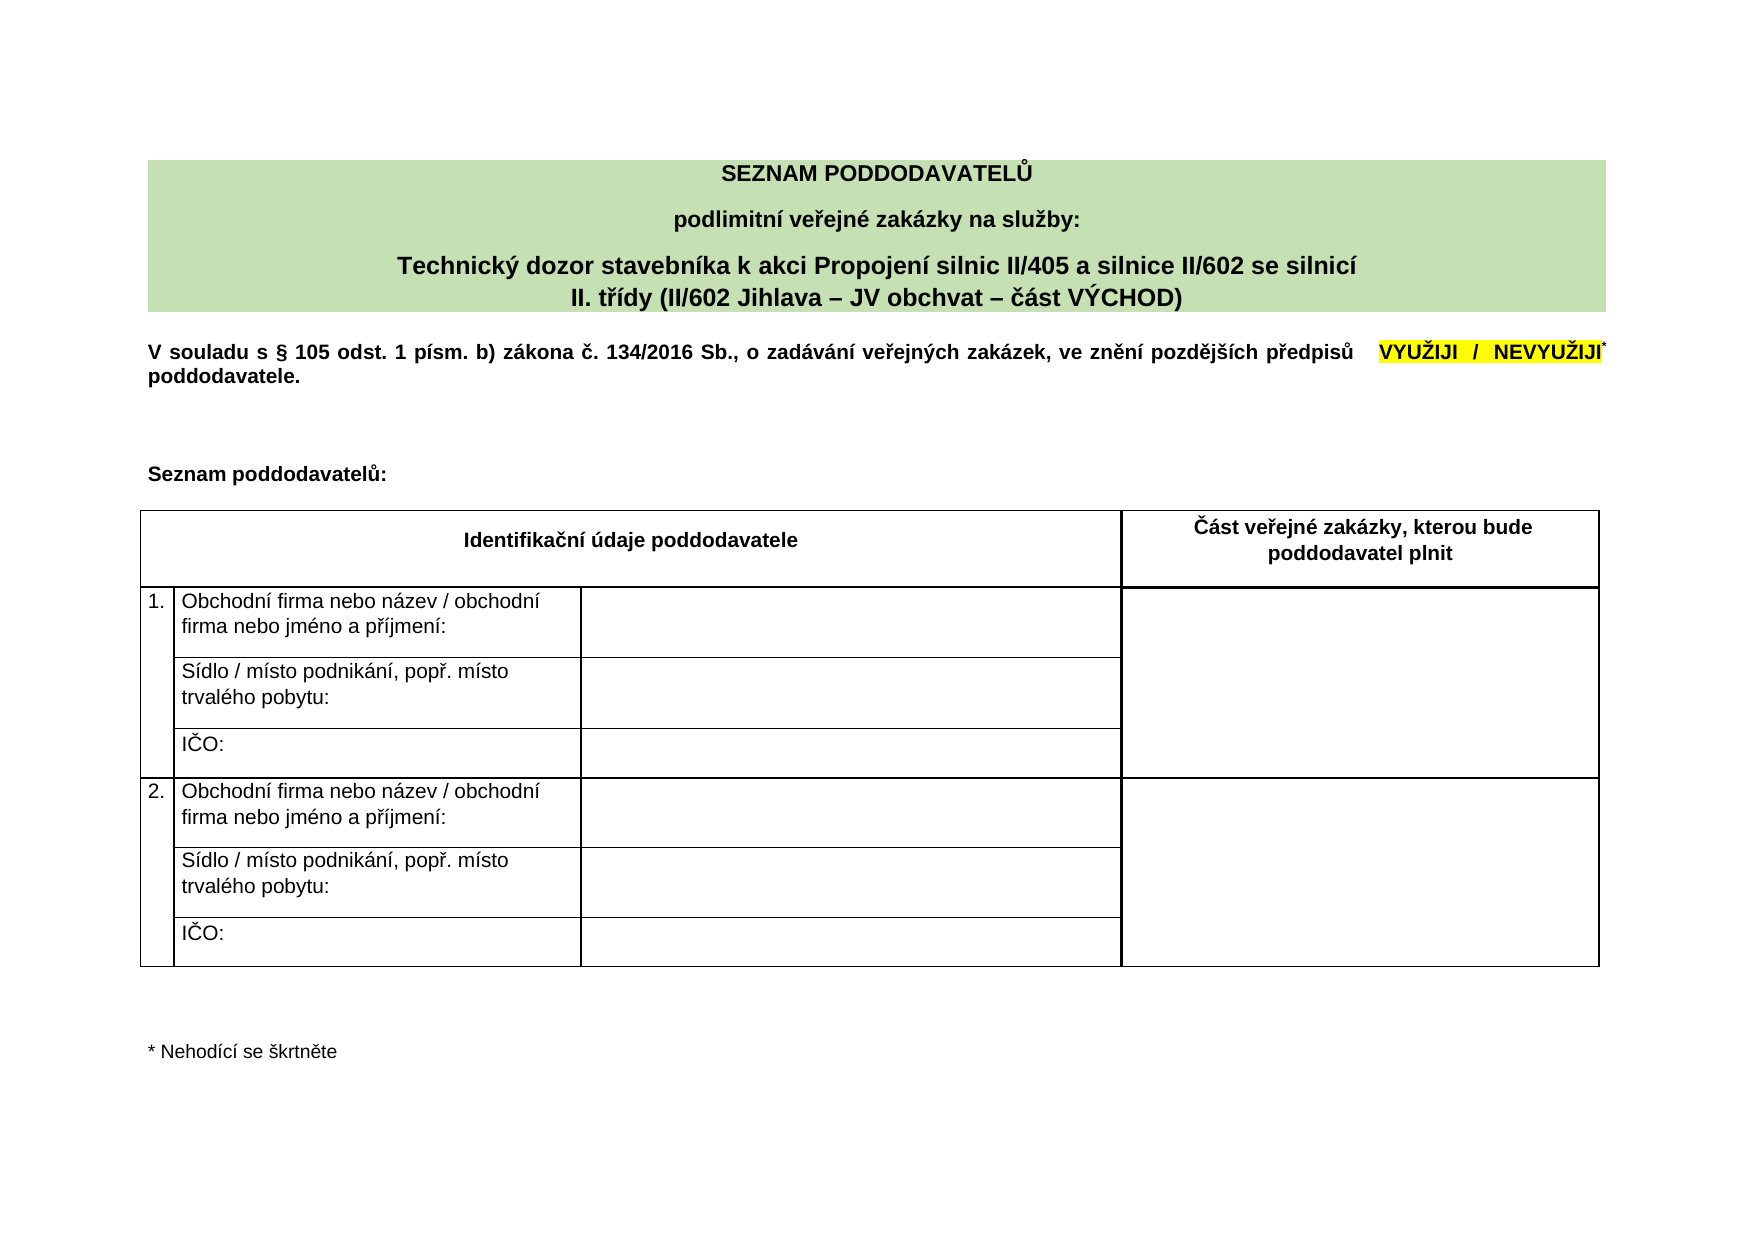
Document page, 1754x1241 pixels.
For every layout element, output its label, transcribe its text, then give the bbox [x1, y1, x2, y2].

text V souladu s § 105 odst. 1 písm. b) zákona č. 134/2016 Sb., o zadávání veřejných zakázek, ve znění pozdějších předpisů VYUŽIJI / NEVYUŽIJI* poddodavatele. [148, 339, 1606, 387]
table_cell Sídlo / místo podnikání, popř. místo trvalého pobytu: [175, 848, 580, 917]
text SEZNAM PODDODAVATELŮ [148, 160, 1606, 186]
table_cell IČO: [175, 729, 580, 777]
table_cell Obchodní firma nebo název / obchodní firma nebo jméno a příjmení: [175, 588, 580, 657]
table_cell [582, 848, 1120, 917]
table_cell [582, 588, 1120, 657]
table_cell 2. [141, 779, 173, 966]
text II. třídy (II/602 Jihlava – JV obchvat – část VÝCHOD) [148, 283, 1606, 312]
table_cell Obchodní firma nebo název / obchodní firma nebo jméno a příjmení: [175, 779, 580, 847]
table_cell [1123, 779, 1598, 966]
table_cell [582, 779, 1120, 847]
table_cell Sídlo / místo podnikání, popř. místo trvalého pobytu: [175, 658, 580, 728]
text podlimitní veřejné zakázky na služby: [148, 206, 1606, 232]
table_cell [582, 729, 1120, 777]
table_cell 1. [141, 588, 173, 777]
text Technický dozor stavebníka k akci Propojení silnic II/405 a silnice II/602 se silnicí [148, 251, 1606, 280]
text * Nehodící se škrtněte [148, 1041, 1606, 1079]
table_cell [582, 658, 1120, 728]
table_cell IČO: [175, 918, 580, 966]
table_cell [582, 918, 1120, 966]
table_header Část veřejné zakázky, kterou bude poddodavatel plnit [1123, 511, 1598, 586]
table_header Identifikační údaje poddodavatele [141, 511, 1120, 586]
text Seznam poddodavatelů: [148, 461, 1606, 485]
table_cell [1123, 589, 1598, 777]
